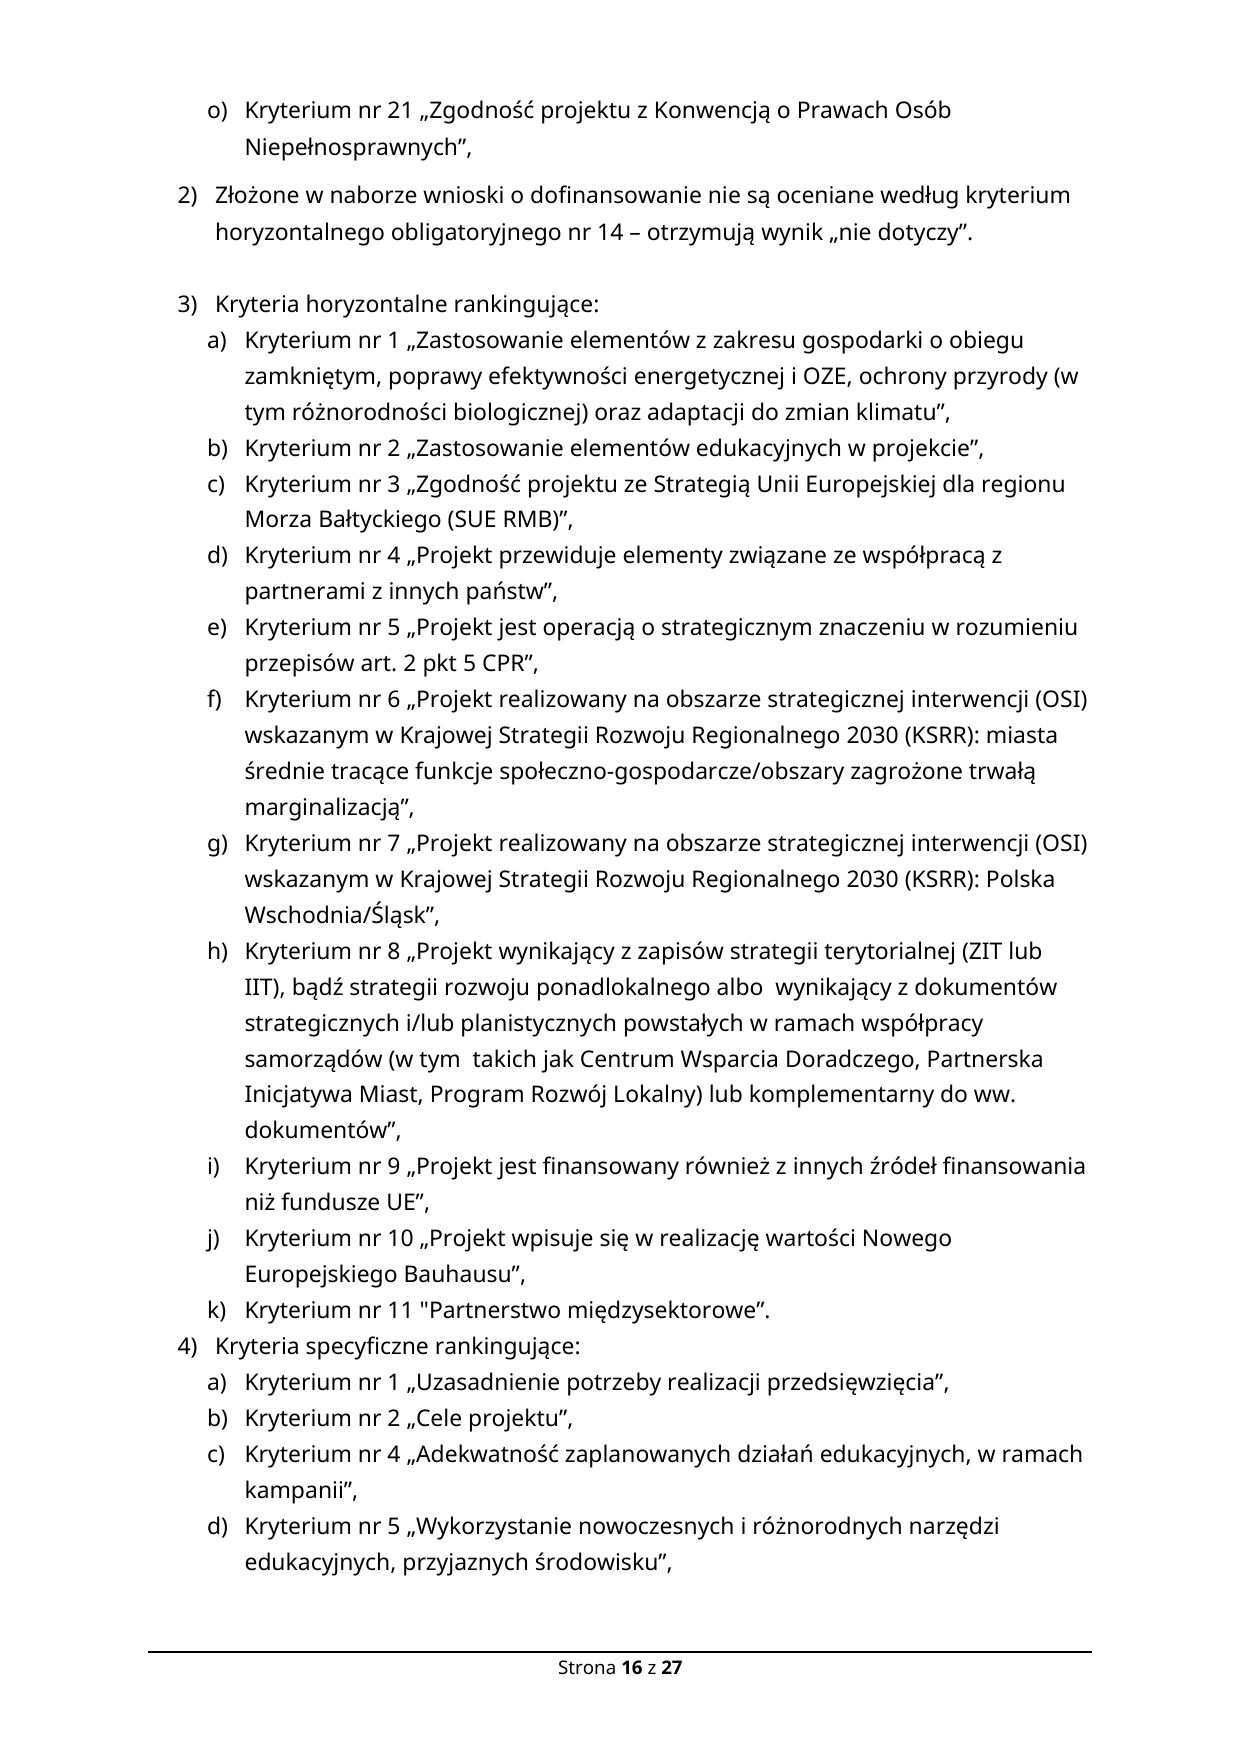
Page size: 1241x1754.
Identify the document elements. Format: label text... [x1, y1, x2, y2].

list Kryterium nr 2 „Zastosowanie elementów edukacyjnych w projekcie”, [207, 432, 1092, 463]
list Kryterium nr 21 „Zgodność projektu z Konwencją o Prawach Osób Niepełnosprawnych”, [207, 94, 1092, 162]
list Kryteria horyzontalne rankingujące: [177, 288, 1092, 319]
list Kryterium nr 5 „Projekt jest operacją o strategicznym znaczeniu w rozumieniu przepisów art. 2 pkt 5 CPR”, [207, 611, 1092, 678]
list Kryterium nr 10 „Projekt wpisuje się w realizację wartości Nowego Europejskiego Bauhausu”, [207, 1222, 1092, 1289]
list Kryterium nr 6 „Projekt realizowany na obszarze strategicznej interwencji (OSI) wskazanym w Krajowej Strategii Rozwoju Regionalnego 2030 (KSRR): miasta średnie tracące funkcje społeczno-gospodarcze/obszary zagrożone trwałą marginalizacją”, [207, 683, 1092, 822]
list Kryterium nr 2 „Cele projektu”, [207, 1402, 1092, 1433]
list Złożone w naborze wnioski o dofinansowanie nie są oceniane według kryterium horyzontalnego obligatoryjnego nr 14 – otrzymują wynik „nie dotyczy”. [177, 179, 1092, 282]
list Kryterium nr 7 „Projekt realizowany na obszarze strategicznej interwencji (OSI) wskazanym w Krajowej Strategii Rozwoju Regionalnego 2030 (KSRR): Polska Wschodnia/Śląsk”, [207, 827, 1092, 930]
list Kryterium nr 1 „Uzasadnienie potrzeby realizacji przedsięwzięcia”, [207, 1366, 1092, 1397]
list Kryterium nr 4 „Projekt przewiduje elementy związane ze współpracą z partnerami z innych państw”, [207, 539, 1092, 607]
list Kryterium nr 1 „Zastosowanie elementów z zakresu gospodarki o obiegu zamkniętym, poprawy efektywności energetycznej i OZE, ochrony przyrody (w tym różnorodności biologicznej) oraz adaptacji do zmian klimatu”, [207, 324, 1092, 427]
list Kryteria specyficzne rankingujące: [177, 1330, 1092, 1361]
list Kryterium nr 8 „Projekt wynikający z zapisów strategii terytorialnej (ZIT lub IIT), bądź strategii rozwoju ponadlokalnego albo wynikający z dokumentów strategicznych i/lub planistycznych powstałych w ramach współpracy samorządów (w tym takich jak Centrum Wsparcia Doradczego, Partnerska Inicjatywa Miast, Program Rozwój Lokalny) lub komplementarny do ww. dokumentów”, [207, 935, 1092, 1146]
list Kryterium nr 9 „Projekt jest finansowany również z innych źródeł finansowania niż fundusze UE”, [207, 1150, 1092, 1217]
list Kryterium nr 11 "Partnerstwo międzysektorowe”. [207, 1294, 1092, 1325]
list Kryterium nr 3 „Zgodność projektu ze Strategią Unii Europejskiej dla regionu Morza Bałtyckiego (SUE RMB)”, [207, 467, 1092, 535]
list Kryterium nr 4 „Adekwatność zaplanowanych działań edukacyjnych, w ramach kampanii”, [207, 1438, 1092, 1505]
list Kryterium nr 5 „Wykorzystanie nowoczesnych i różnorodnych narzędzi edukacyjnych, przyjaznych środowisku”, [207, 1510, 1092, 1577]
